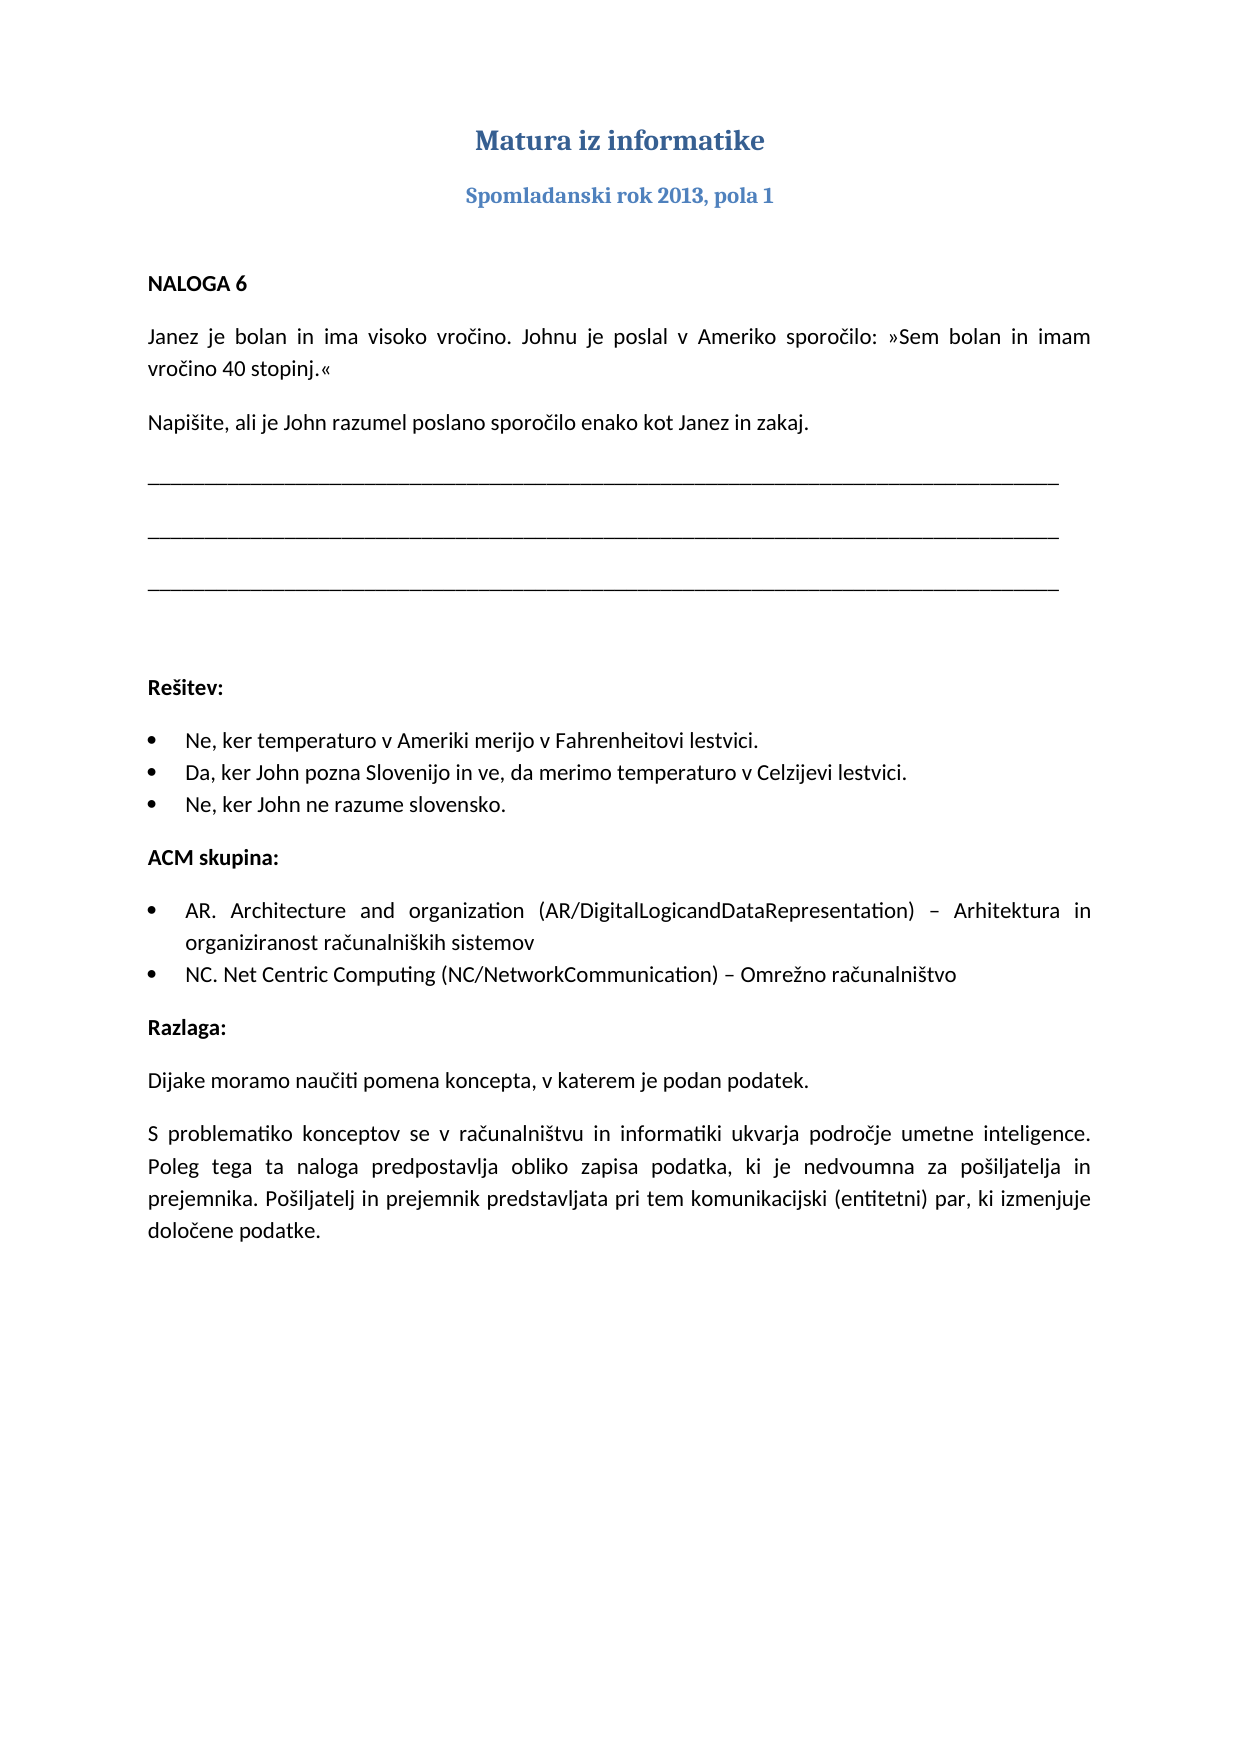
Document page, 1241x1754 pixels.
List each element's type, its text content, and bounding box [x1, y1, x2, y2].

text NALOGA 6 [148, 269, 1093, 297]
text ________________________________________________________________________________ [148, 514, 1093, 542]
text Dijake moramo naučiti pomena koncepta, v katerem je podan podatek. [148, 1067, 1093, 1094]
text ________________________________________________________________________________ [148, 567, 1093, 595]
text ________________________________________________________________________________ [148, 461, 1093, 489]
text Rešitev: [148, 673, 1093, 701]
text Napišite, ali je John razumel poslano sporočilo enako kot Janez in zakaj. [148, 408, 1093, 436]
list AR. Architecture and organization (AR/DigitalLogicandDataRepresentation) – Arhitektura in organiziranost računalniških sistemov [148, 896, 1093, 956]
list Da, ker John pozna Slovenijo in ve, da merimo temperaturo v Celzijevi lestvici. [148, 758, 1093, 786]
list Ne, ker John ne razume slovensko. [148, 790, 1093, 818]
list NC. Net Centric Computing (NC/NetworkCommunication) – Omrežno računalništvo [148, 961, 1093, 988]
text Janez je bolan in ima visoko vročino. Johnu je poslal v Ameriko sporočilo: »Sem bolan in imam vročino 40 stopinj.« [148, 322, 1093, 383]
text ACM skupina: [148, 843, 1093, 871]
text Razlaga: [148, 1013, 1093, 1042]
list Ne, ker temperaturo v Ameriki merijo v Fahrenheitovi lestvici. [148, 726, 1093, 754]
text S problematiko konceptov se v računalništvu in informatiki ukvarja področje umetne inteligence. Poleg tega ta naloga predpostavlja obliko zapisa podatka, ki je nedvoumna za pošiljatelja in prejemnika. Pošiljatelj in prejemnik predstavljata pri tem komunikacijski (entitetni) par, ki izmenjuje določene podatke. [148, 1119, 1093, 1244]
